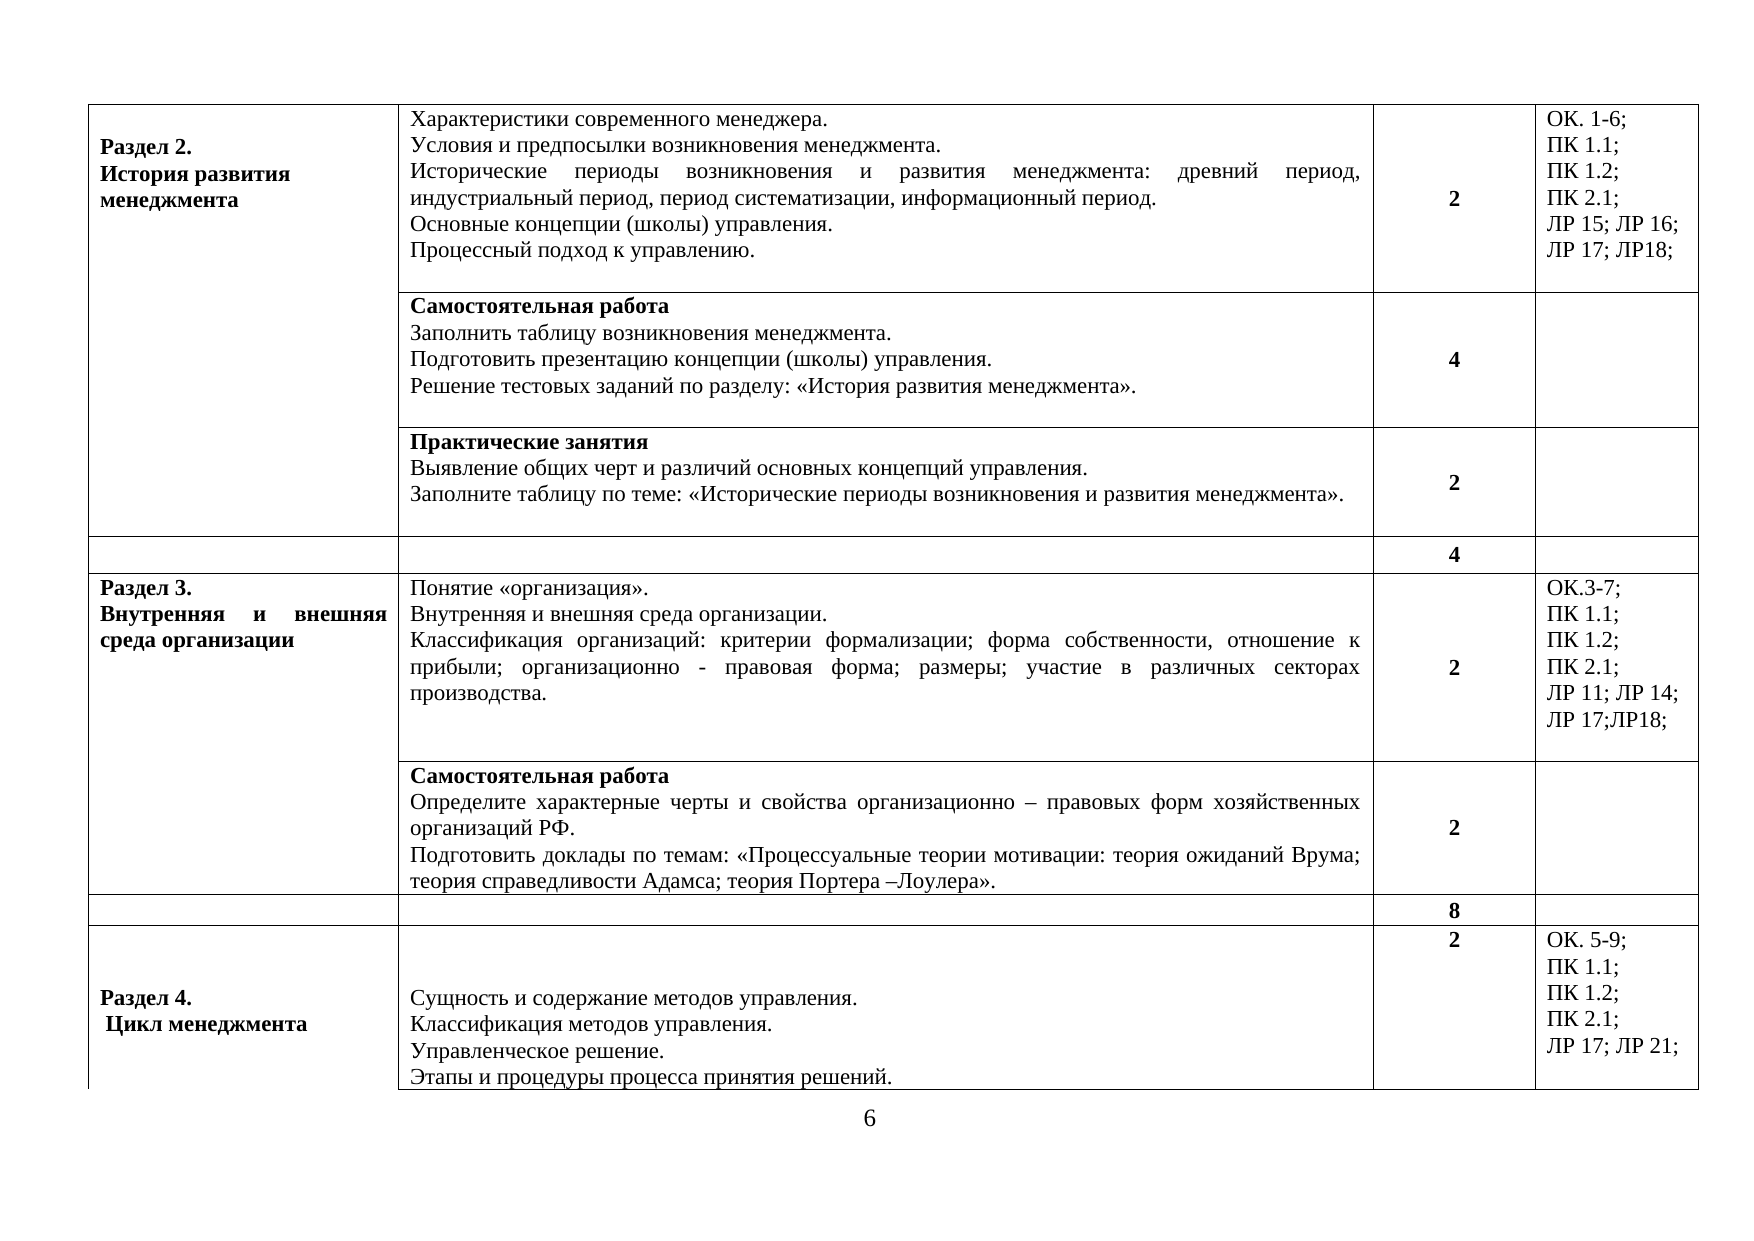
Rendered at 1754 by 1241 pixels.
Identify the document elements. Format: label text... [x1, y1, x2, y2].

table_cell [89, 537, 398, 573]
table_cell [89, 926, 398, 1089]
table_cell Раздел 3. Внутренняя и внешняя среда организации [89, 574, 398, 893]
table_cell 2 [1374, 428, 1535, 536]
table_cell [1536, 895, 1698, 925]
table_cell [89, 895, 398, 925]
table_cell [1536, 293, 1698, 427]
table_cell [1536, 537, 1698, 573]
table_cell 2 [1374, 926, 1535, 1089]
table_cell 8 [1374, 895, 1535, 925]
table_cell 2 [1374, 105, 1535, 292]
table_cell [399, 926, 1373, 1089]
table_cell 4 [1374, 293, 1535, 427]
table_cell Раздел 2. История развития менеджмента [89, 105, 398, 536]
table_cell [399, 895, 1373, 925]
table_cell Практические занятия Выявление общих черт и различий основных концепций управления. Заполните таблицу по теме: «Исторические периоды возникновения и развития менеджмента». [399, 428, 1373, 536]
table_cell ОК.3-7; ПК 1.1; ПК 1.2; ПК 2.1; ЛР 11; ЛР 14; ЛР 17;ЛР18; [1536, 574, 1698, 761]
table_cell [399, 537, 1373, 573]
table_cell Понятие «организация». Внутренняя и внешняя среда организации. Классификация организаций: критерии формализации; форма собственности, отношение к прибыли; организационно - правовая форма; размеры; участие в различных секторах производства. [399, 574, 1373, 761]
table_cell [1536, 428, 1698, 536]
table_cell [1536, 926, 1698, 1089]
table_cell [1536, 762, 1698, 893]
table_cell 4 [1374, 537, 1535, 573]
table_cell 2 [1374, 762, 1535, 893]
table_cell Самостоятельная работа Заполнить таблицу возникновения менеджмента. Подготовить презентацию концепции (школы) управления. Решение тестовых заданий по разделу: «История развития менеджмента». [399, 293, 1373, 427]
table_cell ОК. 1-6; ПК 1.1; ПК 1.2; ПК 2.1; ЛР 15; ЛР 16; ЛР 17; ЛР18; [1536, 105, 1698, 292]
table_cell Характеристики современного менеджера. Условия и предпосылки возникновения менеджмента. Исторические периоды возникновения и развития менеджмента: древний период, индустриальный период, период систематизации, информационный период. Основные концепции (школы) управления. Процессный подход к управлению. [399, 105, 1373, 292]
table_cell 2 [1374, 574, 1535, 761]
table_cell Самостоятельная работа Определите характерные черты и свойства организационно – правовых форм хозяйственных организаций РФ. Подготовить доклады по темам: «Процессуальные теории мотивации: теория ожиданий Врума; теория справедливости Адамса; теория Портера –Лоулера». [399, 762, 1373, 893]
